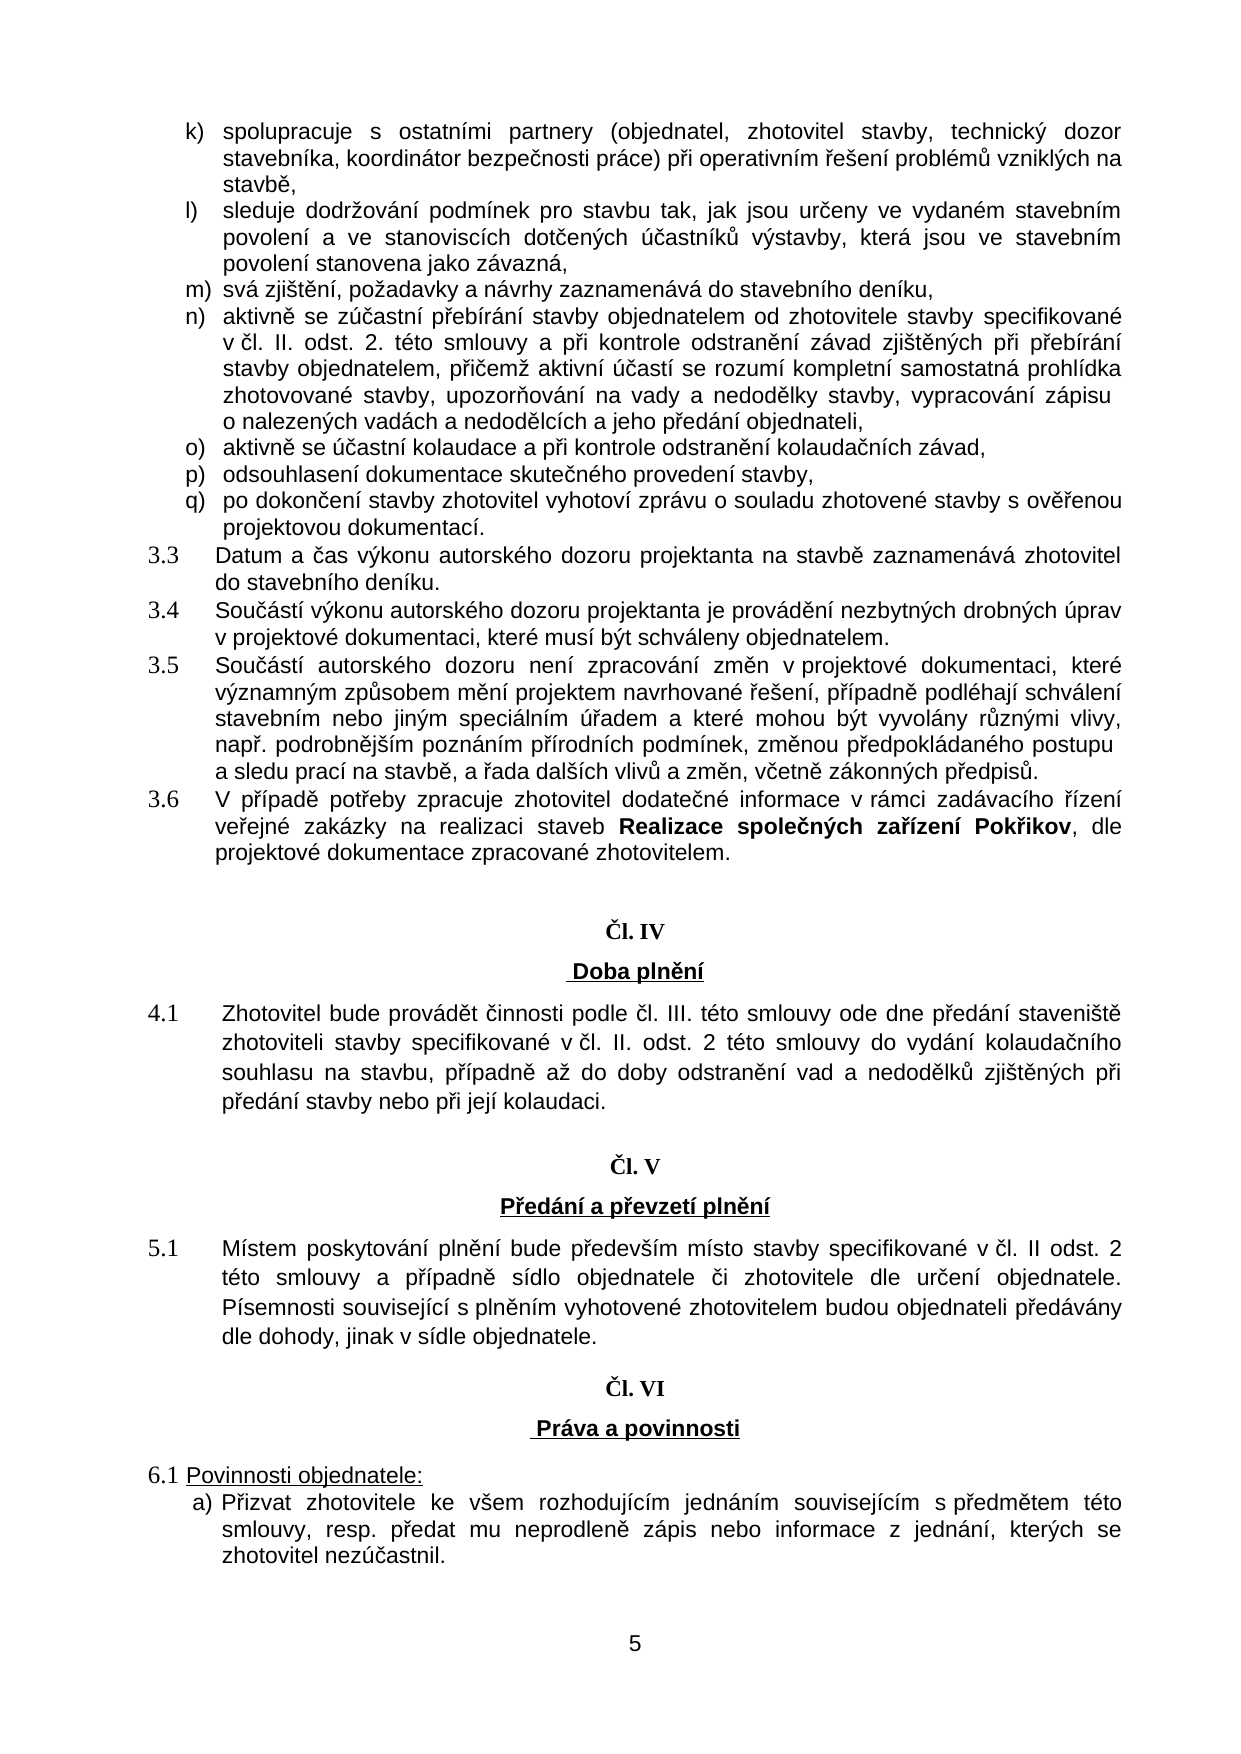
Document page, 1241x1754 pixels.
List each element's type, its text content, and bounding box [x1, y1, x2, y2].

list svá zjištění, požadavky a návrhy zaznamenává do stavebního deníku, [185, 276, 1122, 303]
list Přizvat zhotovitele ke všem rozhodujícím jednáním souvisejícím s předmětem této smlouvy, resp. předat mu neprodleně zápis nebo informace z jednání, kterých se zhotovitel nezúčastnil. [192, 1489, 1122, 1568]
list po dokončení stavby zhotovitel vyhotoví zprávu o souladu zhotovené stavby s ověřenou projektovou dokumentací. [185, 487, 1122, 540]
subtitle Čl. V [148, 1153, 1122, 1180]
list Místem poskytování plnění bude především místo stavby specifikované v čl. II odst. 2 této smlouvy a případně sídlo objednatele či zhotovitele dle určení objednatele. Písemnosti související s plněním vyhotovené zhotovitelem budou objednateli předávány dle dohody, jinak v sídle objednatele. [148, 1232, 1122, 1349]
subtitle Práva a povinnosti [148, 1415, 1122, 1441]
subtitle Doba plnění [148, 958, 1122, 984]
list Povinnosti objednatele: [148, 1461, 1122, 1489]
list V případě potřeby zpracuje zhotovitel dodatečné informace v rámci zadávacího řízení veřejné zakázky na realizaci staveb Realizace společných zařízení Pokřikov, dle projektové dokumentace zpracované zhotovitelem. [148, 784, 1122, 866]
subtitle Předání a převzetí plnění [148, 1193, 1122, 1219]
list Součástí výkonu autorského dozoru projektanta je provádění nezbytných drobných úprav v projektové dokumentaci, které musí být schváleny objednatelem. [148, 595, 1122, 650]
list Zhotovitel bude provádět činnosti podle čl. III. této smlouvy ode dne předání staveniště zhotoviteli stavby specifikované v čl. II. odst. 2 této smlouvy do vydání kolaudačního souhlasu na stavbu, případně až do doby odstranění vad a nedodělků zjištěných při předání stavby nebo při její kolaudaci. [148, 997, 1122, 1114]
subtitle Čl. VI [148, 1375, 1122, 1402]
list Součástí autorského dozoru není zpracování změn v projektové dokumentaci, které významným způsobem mění projektem navrhované řešení, případně podléhají schválení stavebním nebo jiným speciálním úřadem a které mohou být vyvolány různými vlivy, např. podrobnějším poznáním přírodních podmínek, změnou předpokládaného postupu a sledu prací na stavbě, a řada dalších vlivů a změn, včetně zákonných předpisů. [148, 650, 1122, 784]
list sleduje dodržování podmínek pro stavbu tak, jak jsou určeny ve vydaném stavebním povolení a ve stanoviscích dotčených účastníků výstavby, která jsou ve stavebním povolení stanovena jako závazná, [185, 197, 1122, 276]
list odsouhlasení dokumentace skutečného provedení stavby, [185, 461, 1122, 487]
subtitle Čl. IV [148, 918, 1122, 945]
list Datum a čas výkonu autorského dozoru projektanta na stavbě zaznamenává zhotovitel do stavebního deníku. [148, 540, 1122, 595]
list aktivně se zúčastní přebírání stavby objednatelem od zhotovitele stavby specifikované v čl. II. odst. 2. této smlouvy a při kontrole odstranění závad zjištěných při přebírání stavby objednatelem, přičemž aktivní účastí se rozumí kompletní samostatná prohlídka zhotovované stavby, upozorňování na vady a nedodělky stavby, vypracování zápisu o nalezených vadách a nedodělcích a jeho předání objednateli, [185, 303, 1122, 434]
list aktivně se účastní kolaudace a při kontrole odstranění kolaudačních závad, [185, 434, 1122, 461]
list spolupracuje s ostatními partnery (objednatel, zhotovitel stavby, technický dozor stavebníka, koordinátor bezpečnosti práce) při operativním řešení problémů vzniklých na stavbě, [185, 118, 1122, 197]
